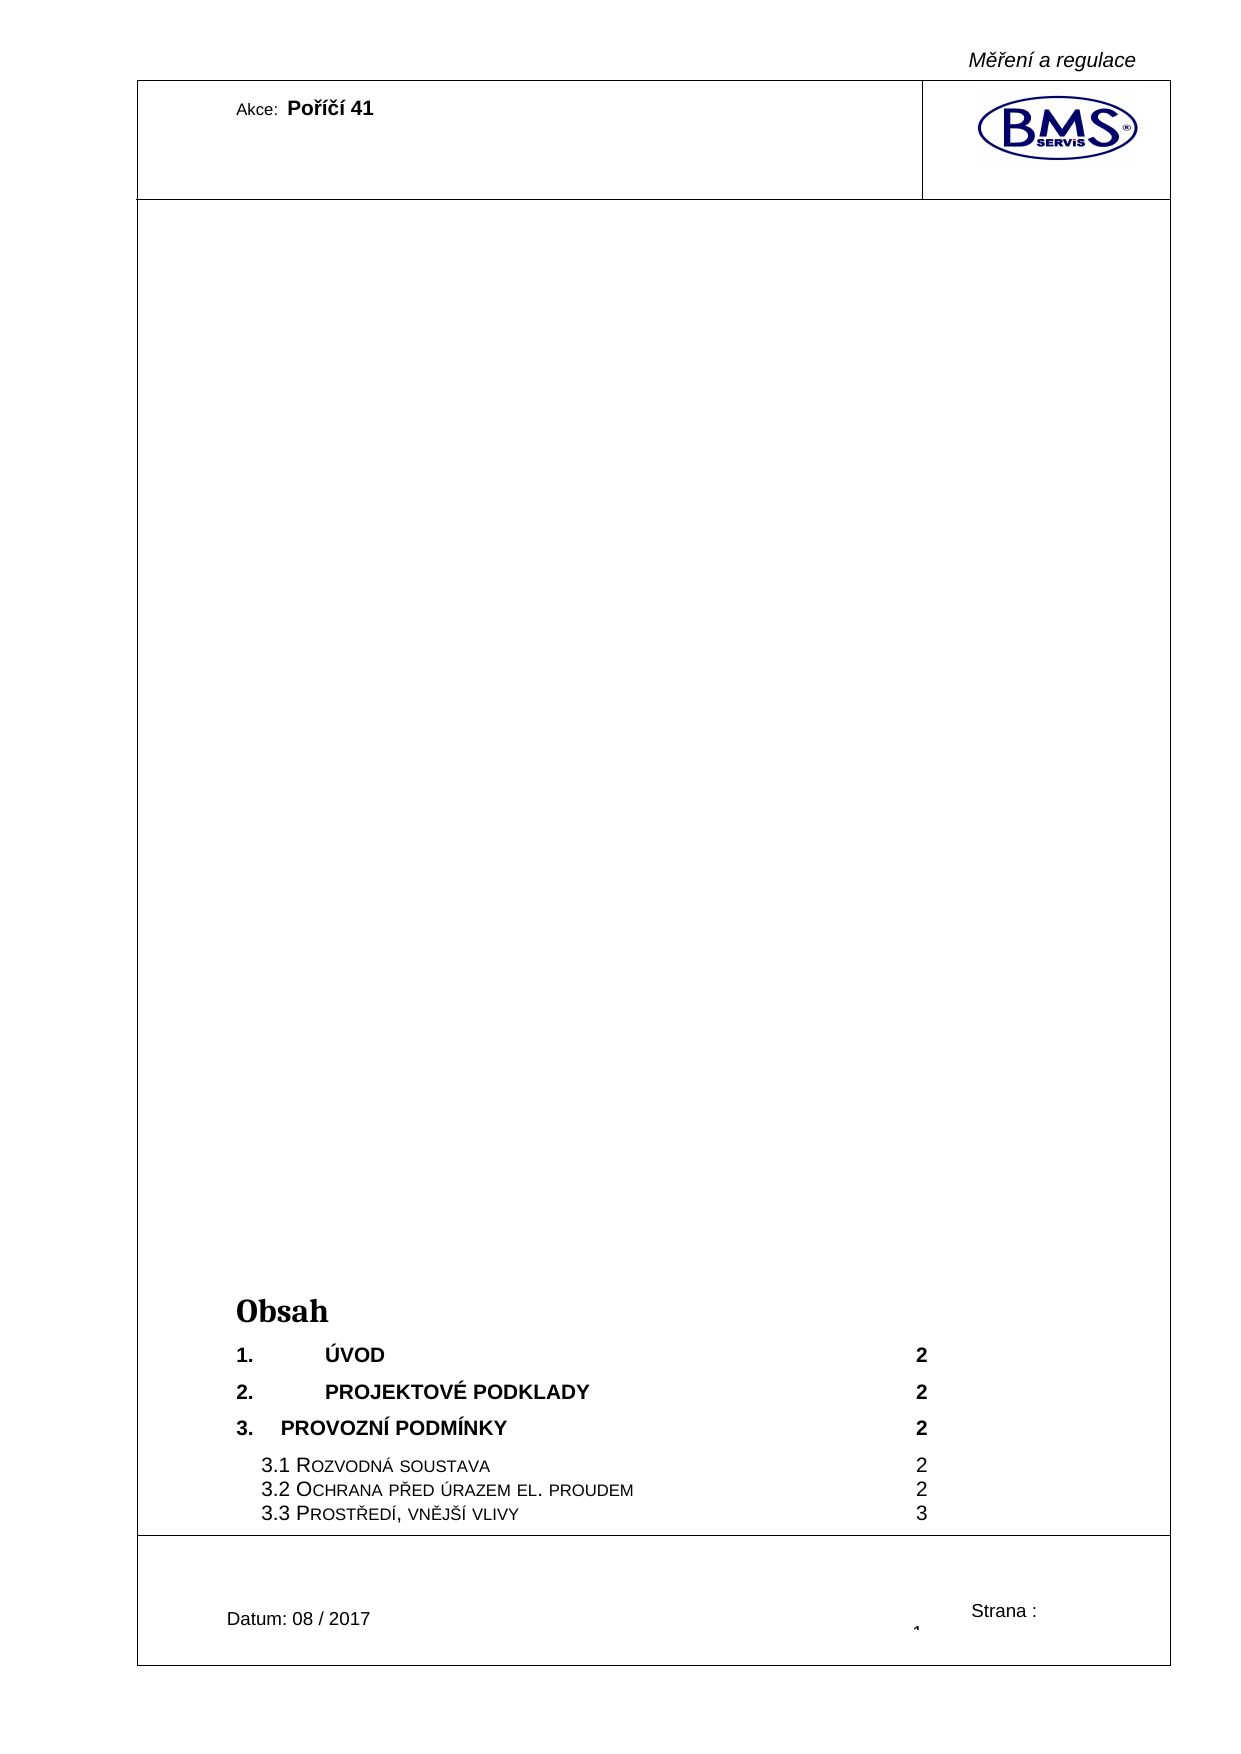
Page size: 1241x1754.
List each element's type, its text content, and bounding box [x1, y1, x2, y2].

text 3.3 Prostředí, vnější vlivy 3 [202, 1500, 974, 1524]
text 3. Provozní podmínky 2 [177, 1416, 1122, 1440]
text 2. Projektové podklady 2 [177, 1379, 1122, 1403]
picture [973, 86, 1142, 168]
text 3.2 Ochrana před úrazem el. proudem 2 [202, 1476, 974, 1500]
text 3.1 Rozvodná soustava 2 [202, 1452, 974, 1476]
text 1. Úvod 2 [177, 1343, 1122, 1367]
subtitle Obsah [177, 1292, 1122, 1331]
